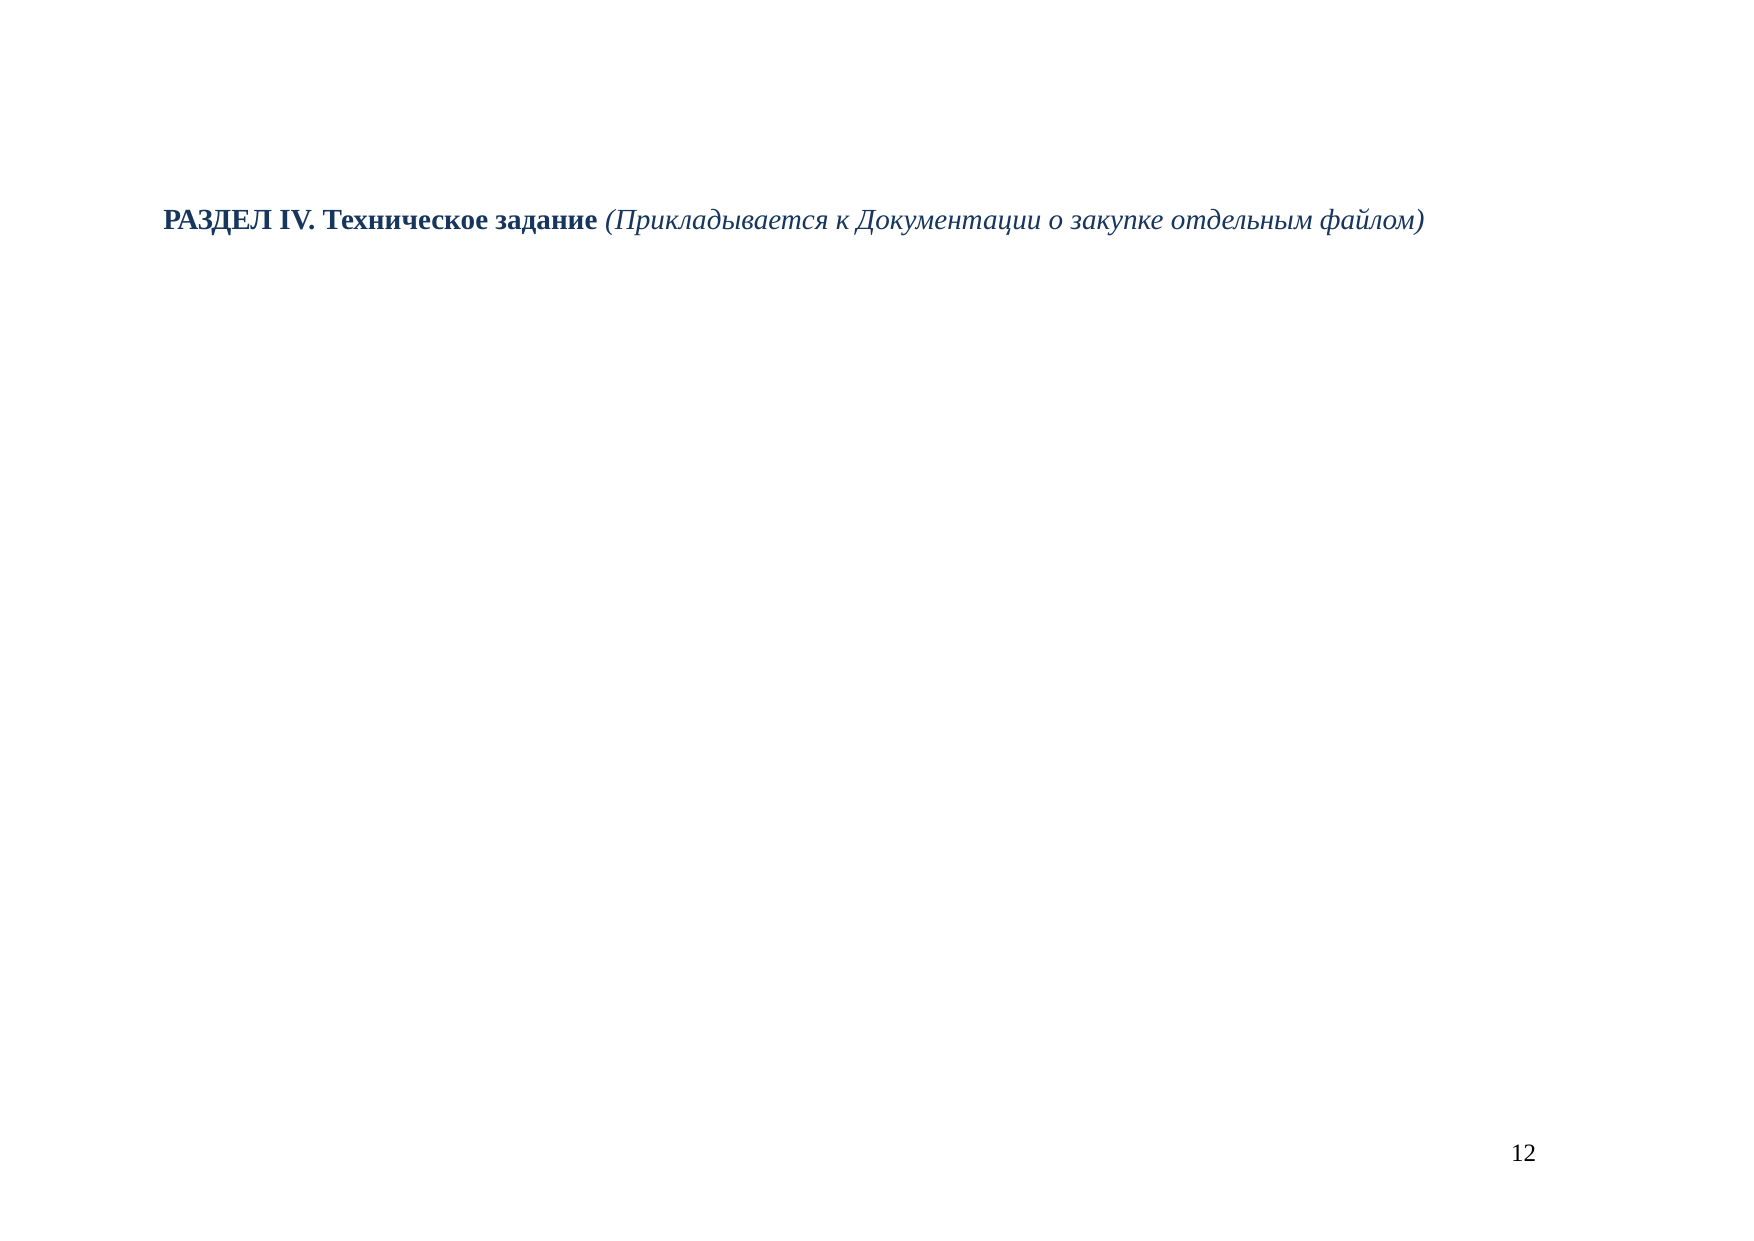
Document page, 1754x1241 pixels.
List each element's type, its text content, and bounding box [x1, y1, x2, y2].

subtitle РАЗДЕЛ IV. Техническое задание (Прикладывается к Документации о закупке отдельным файлом) [133, 202, 1536, 236]
